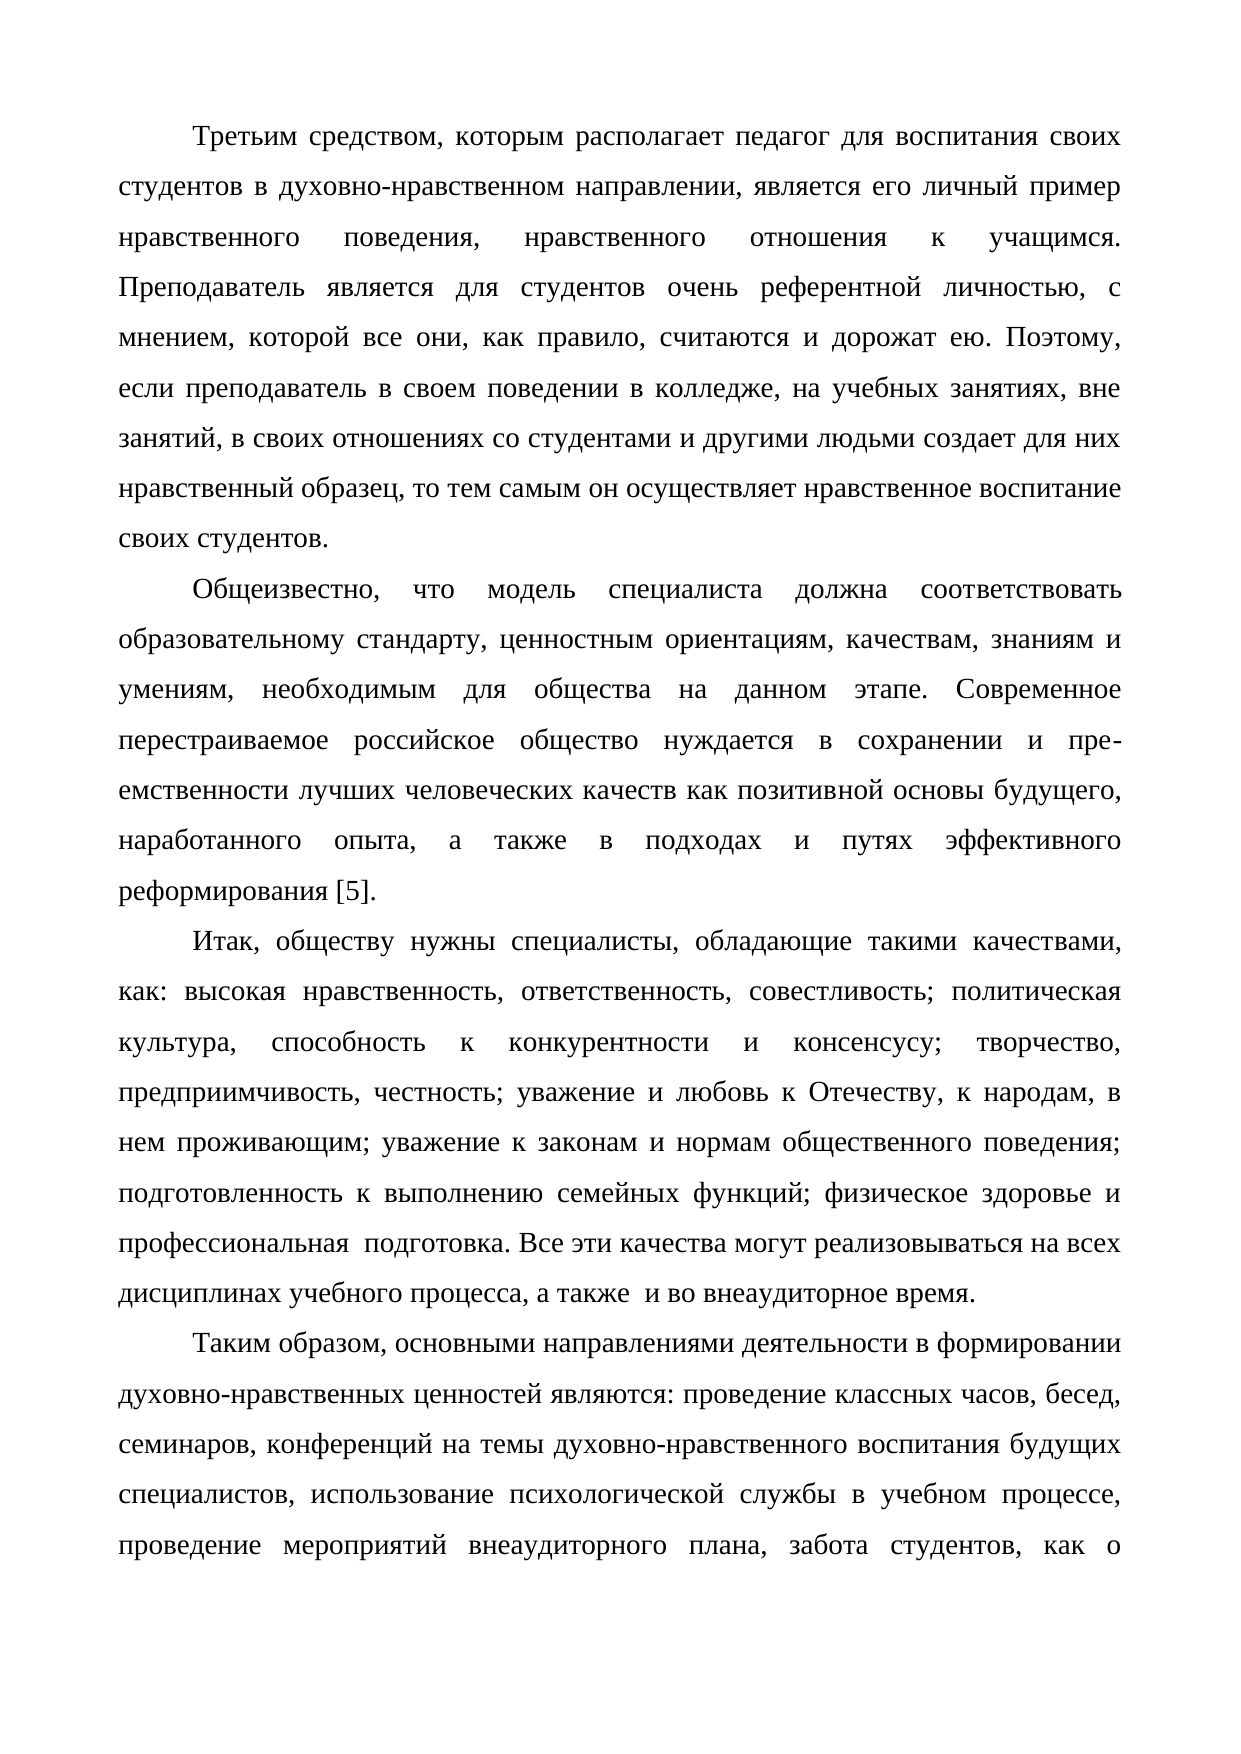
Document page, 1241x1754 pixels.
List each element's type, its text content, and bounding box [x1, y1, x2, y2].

text Третьим средством, которым располагает педагог для воспитания своих студентов в духовно-нравственном направлении, является его личный пример нравственного поведения, нравственного отношения к учащимся. Преподаватель является для студентов очень референтной личностью, с мнением, которой все они, как правило, считаются и дорожат ею. Поэтому, если преподаватель в своем поведении в колледже, на учебных занятиях, вне занятий, в своих отношениях со студентами и другими людьми создает для них нравственный образец, то тем самым он осуществляет нравственное воспитание своих студентов. [118, 118, 1122, 554]
text Итак, обществу нужны специалисты, обладающие такими качествами, как: высокая нравственность, ответственность, совестливость; политическая культура, способность к конкурентности и консенсусу; творчество, предприимчивость, честность; уважение и любовь к Отечеству, к народам, в нем проживающим; уважение к законам и нормам общественного поведения; подготовленность к выполнению семейных функций; физическое здоровье и профессиональная подготовка. Все эти качества могут реализовываться на всех дисциплинах учебного процесса, а также и во внеаудиторное время. [118, 923, 1122, 1309]
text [118, 1326, 1122, 1560]
text Общеизвестно, что модель специалиста должна соответствовать образовательному стандарту, ценностным ориентациям, качествам, знаниям и умениям, необходимым для общества на данном этапе. Современное перестраиваемое российское общество нуждается в сохранении и преемственности лучших человеческих качеств как позитивной основы будущего, наработанного опыта, а также в подходах и путях эффективного реформирования [5]. [118, 571, 1122, 906]
